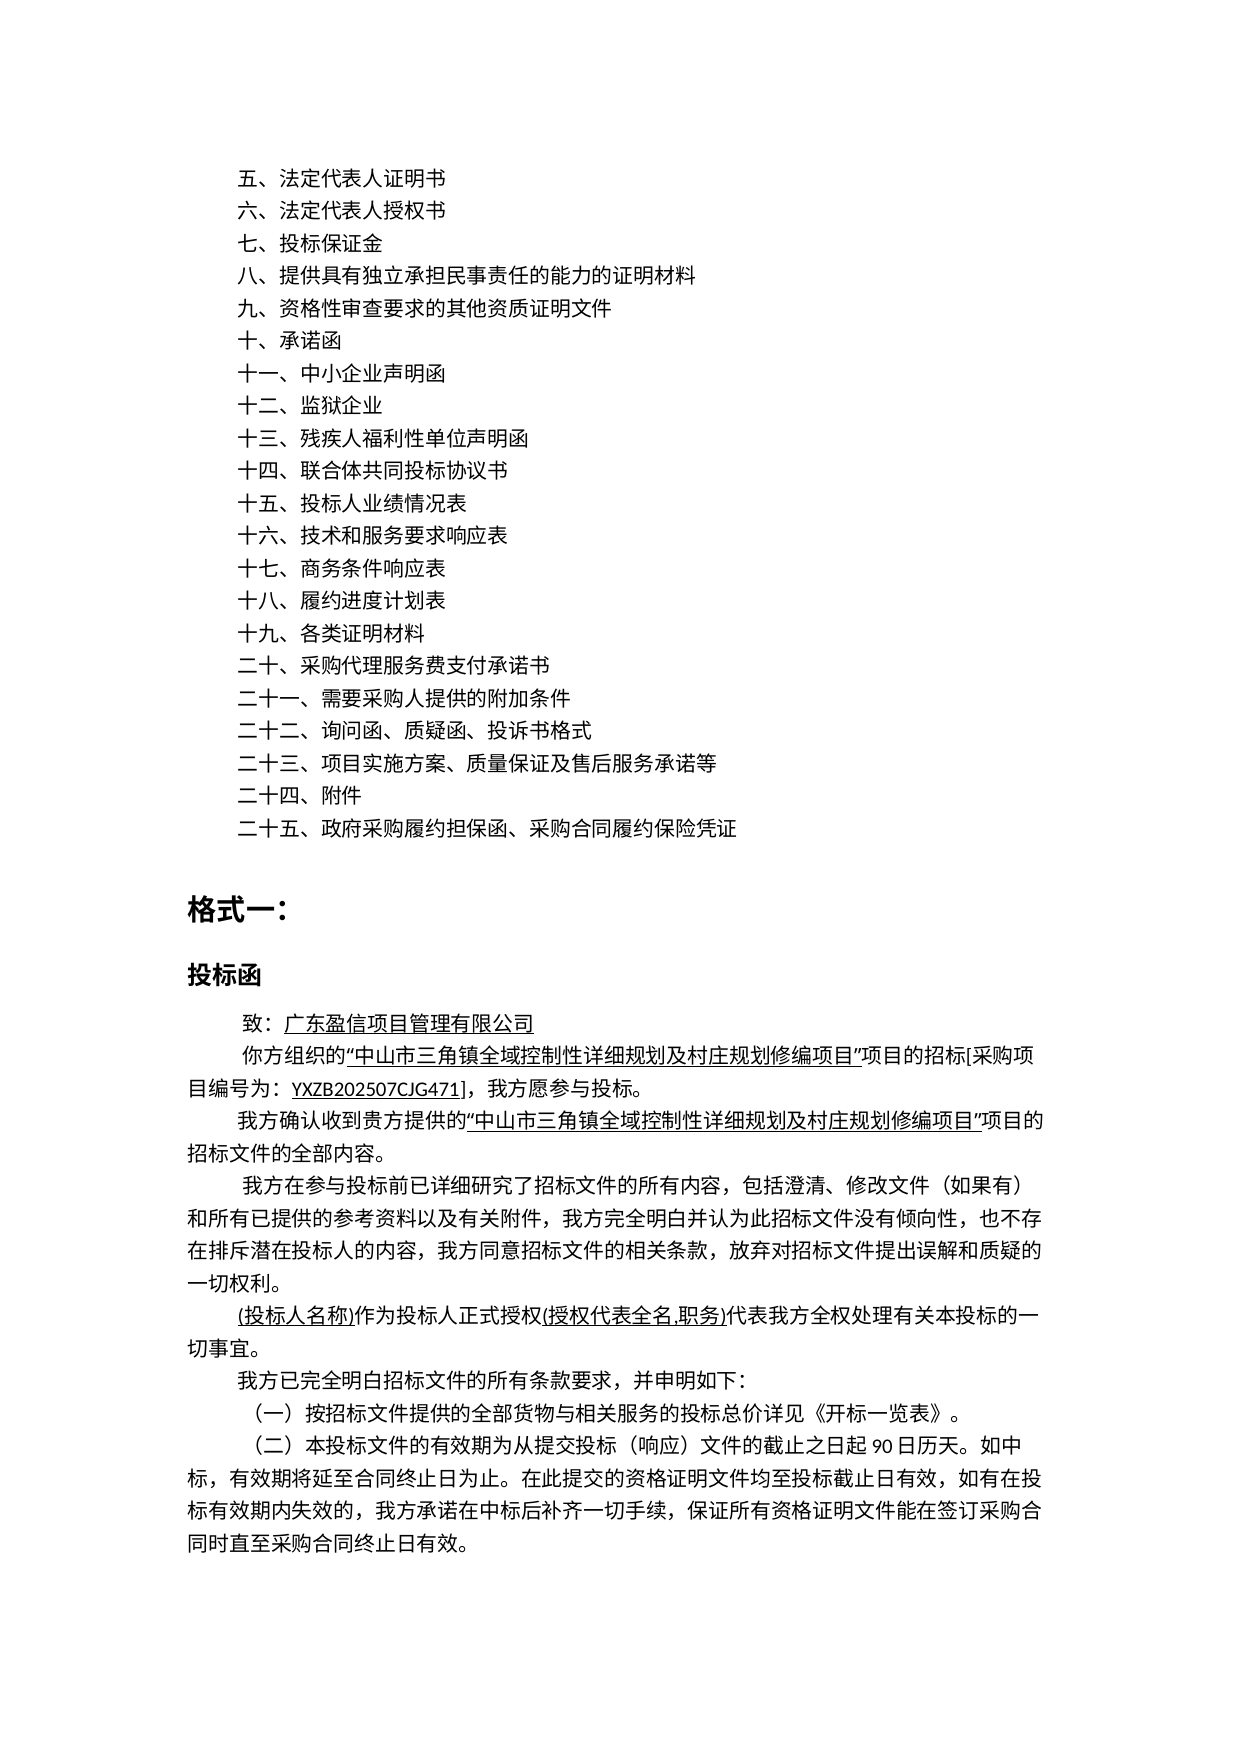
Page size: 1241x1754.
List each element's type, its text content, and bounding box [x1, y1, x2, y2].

text 十二、监狱企业 [187, 389, 1053, 422]
text 九、资格性审查要求的其他资质证明文件 [187, 292, 1053, 324]
text 五、法定代表人证明书 [187, 162, 1053, 194]
text 你方组织的“中山市三角镇全域控制性详细规划及村庄规划修编项目”项目的招标[采购项目编号为：YXZB202507CJG471]，我方愿参与投标。 [187, 1039, 1053, 1104]
text 二十五、政府采购履约担保函、采购合同履约保险凭证 [187, 812, 1053, 844]
text 格式一： [187, 877, 1053, 942]
text 二十、采购代理服务费支付承诺书 [187, 649, 1053, 682]
text 七、投标保证金 [187, 227, 1053, 259]
text 我方在参与投标前已详细研究了招标文件的所有内容，包括澄清、修改文件（如果有）和所有已提供的参考资料以及有关附件，我方完全明白并认为此招标文件没有倾向性，也不存在排斥潜在投标人的内容，我方同意招标文件的相关条款，放弃对招标文件提出误解和质疑的一切权利。 [187, 1169, 1053, 1299]
text 二十三、项目实施方案、质量保证及售后服务承诺等 [187, 747, 1053, 779]
text 十七、商务条件响应表 [187, 552, 1053, 584]
text 十四、联合体共同投标协议书 [187, 454, 1053, 487]
text 十八、履约进度计划表 [187, 584, 1053, 617]
text 十、承诺函 [187, 324, 1053, 357]
text （二）本投标文件的有效期为从提交投标（响应）文件的截止之日起90日历天。如中标，有效期将延至合同终止日为止。在此提交的资格证明文件均至投标截止日有效，如有在投标有效期内失效的，我方承诺在中标后补齐一切手续，保证所有资格证明文件能在签订采购合同时直至采购合同终止日有效。 [187, 1429, 1053, 1559]
text （一）按招标文件提供的全部货物与相关服务的投标总价详见《开标一览表》。 [187, 1397, 1053, 1429]
text 我方已完全明白招标文件的所有条款要求，并申明如下： [187, 1364, 1053, 1397]
text 二十四、附件 [187, 779, 1053, 812]
text 致：广东盈信项目管理有限公司 [187, 1007, 1053, 1039]
text 十三、残疾人福利性单位声明函 [187, 422, 1053, 454]
text 十五、投标人业绩情况表 [187, 487, 1053, 519]
text 投标函 [187, 942, 1053, 1007]
text 我方确认收到贵方提供的“中山市三角镇全域控制性详细规划及村庄规划修编项目”项目的招标文件的全部内容。 [187, 1104, 1053, 1169]
text 十六、技术和服务要求响应表 [187, 519, 1053, 552]
text 十九、各类证明材料 [187, 617, 1053, 649]
text 十一、中小企业声明函 [187, 357, 1053, 389]
text 二十一、需要采购人提供的附加条件 [187, 682, 1053, 714]
text (投标人名称)作为投标人正式授权(授权代表全名,职务)代表我方全权处理有关本投标的一切事宜。 [187, 1299, 1053, 1364]
text 六、法定代表人授权书 [187, 194, 1053, 227]
text 二十二、询问函、质疑函、投诉书格式 [187, 714, 1053, 747]
text 八、提供具有独立承担民事责任的能力的证明材料 [187, 259, 1053, 292]
